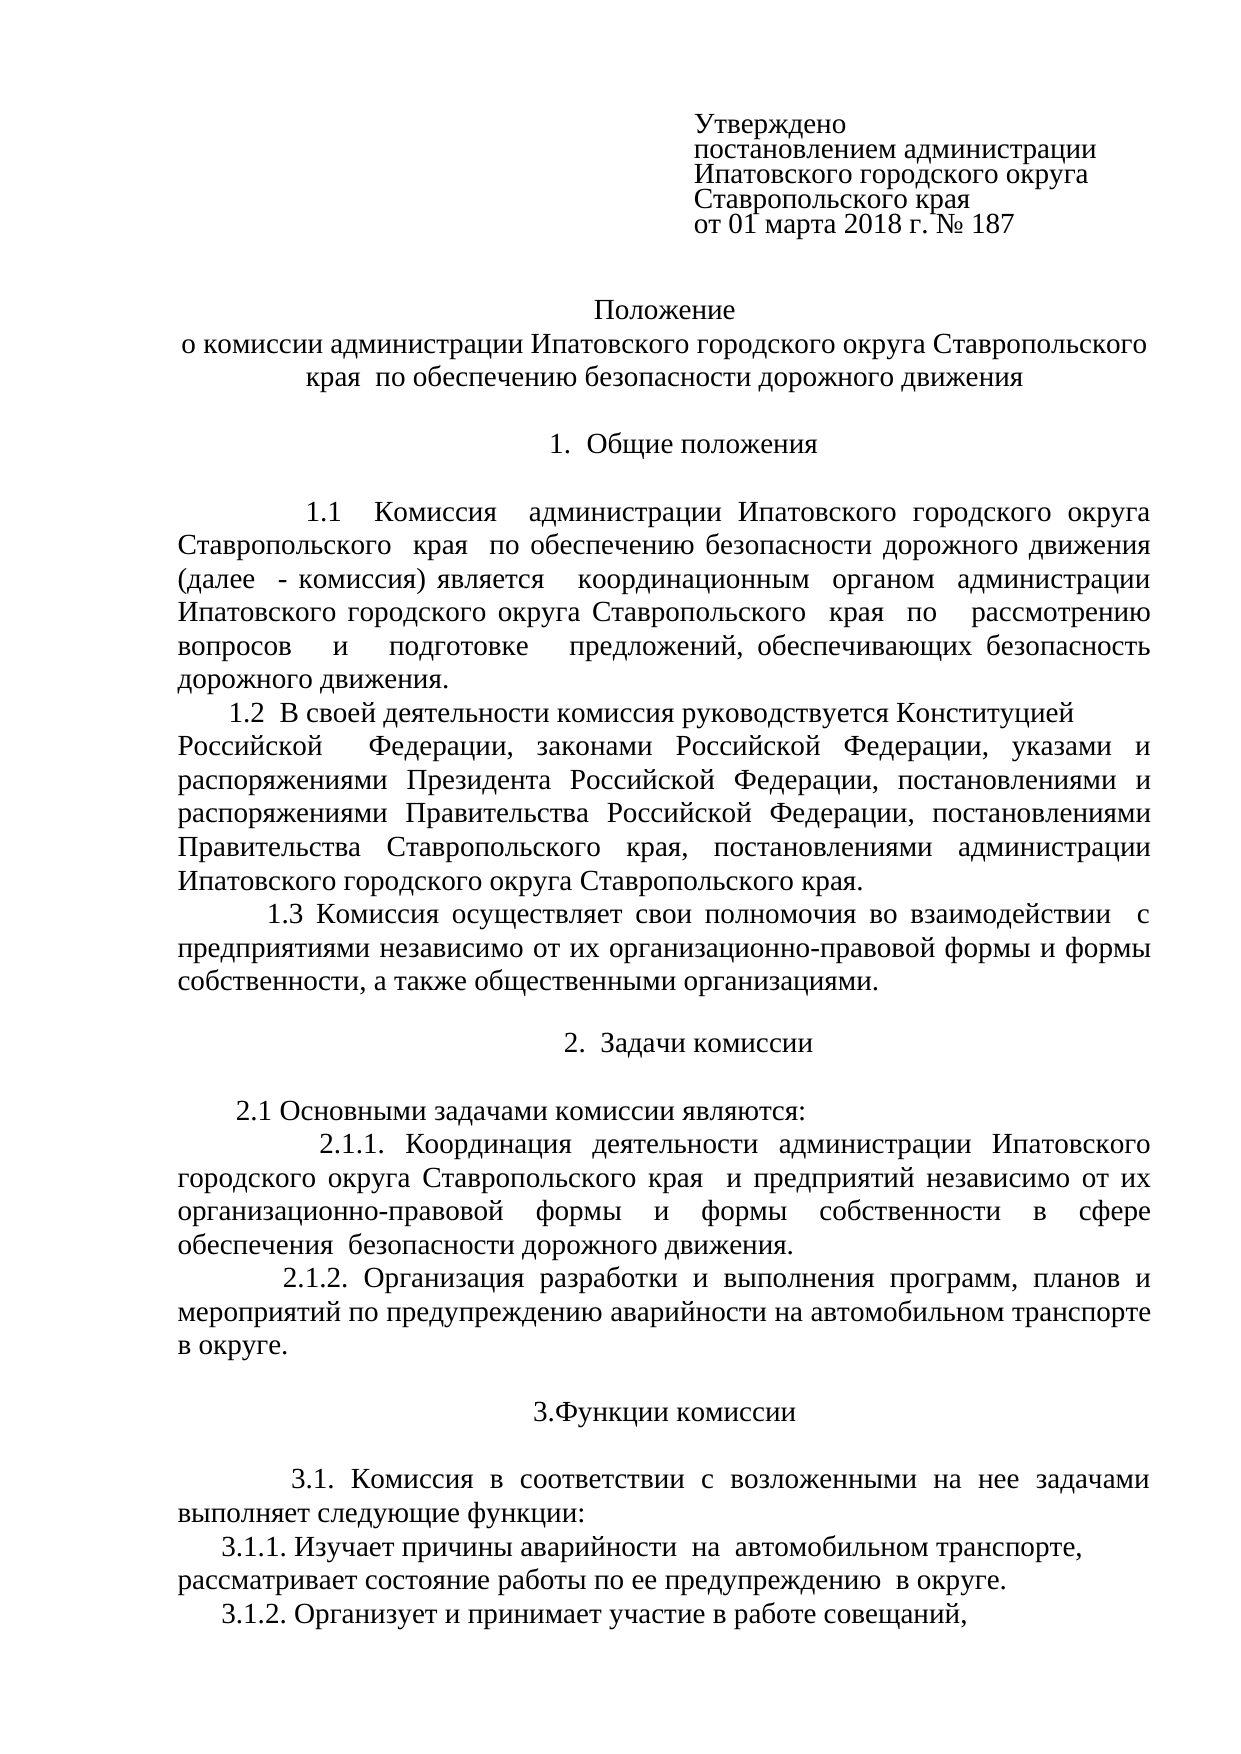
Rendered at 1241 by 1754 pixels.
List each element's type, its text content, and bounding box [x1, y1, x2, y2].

text о комиссии администрации Ипатовского городского округа Ставропольского края по обеспечению безопасности дорожного движения [177, 326, 1152, 393]
text 2.1 Основными задачами комиссии являются: [177, 1093, 1152, 1126]
text 3.1.1. Изучает причины аварийности на автомобильном транспорте, [177, 1529, 1152, 1562]
text 1.2 В своей деятельности комиссия руководствуется Конституцией [177, 695, 1152, 728]
text Утверждено [693, 114, 1152, 139]
text постановлением администрации [693, 139, 1152, 164]
text 2.1.2. Организация разработки и выполнения программ, планов и мероприятий по предупреждению аварийности на автомобильном транспорте в округе. [177, 1260, 1152, 1361]
text 2.1.1. Координация деятельности администрации Ипатовского городского округа Ставропольского края и предприятий независимо от их организационно-правовой формы и формы собственности в сфере обеспечения безопасности дорожного движения. [177, 1126, 1152, 1260]
text рассматривает состояние работы по ее предупреждению в округе. [177, 1562, 1152, 1596]
text 1.1 Комиссия администрации Ипатовского городского округа Ставропольского края по обеспечению безопасности дорожного движения (далее - комиссия) является координационным органом администрации Ипатовского городского округа Ставропольского края по рассмотрению вопросов и подготовке предложений, обеспечивающих безопасность дорожного движения. [177, 494, 1152, 695]
text от 01 марта 2018 г. № 187 [693, 214, 1152, 239]
text 3.Функции комиссии [177, 1394, 1152, 1428]
list Общие положения [215, 427, 1152, 460]
text 1.3 Комиссия осуществляет свои полномочия во взаимодействии с предприятиями независимо от их организационно-правовой формы и формы собственности, а также общественными организациями. [177, 896, 1152, 997]
text Российской Федерации, законами Российской Федерации, указами и распоряжениями Президента Российской Федерации, постановлениями и распоряжениями Правительства Российской Федерации, постановлениями Правительства Ставропольского края, постановлениями администрации Ипатовского городского округа Ставропольского края. [177, 728, 1152, 896]
text Ипатовского городского округа Ставропольского края [693, 164, 1152, 214]
text 3.1.2. Организует и принимает участие в работе совещаний, [177, 1596, 1152, 1629]
text 2. Задачи комиссии [177, 1026, 1152, 1059]
text Положение [177, 292, 1152, 326]
text 3.1. Комиссия в соответствии с возложенными на нее задачами выполняет следующие функции: [177, 1462, 1152, 1529]
